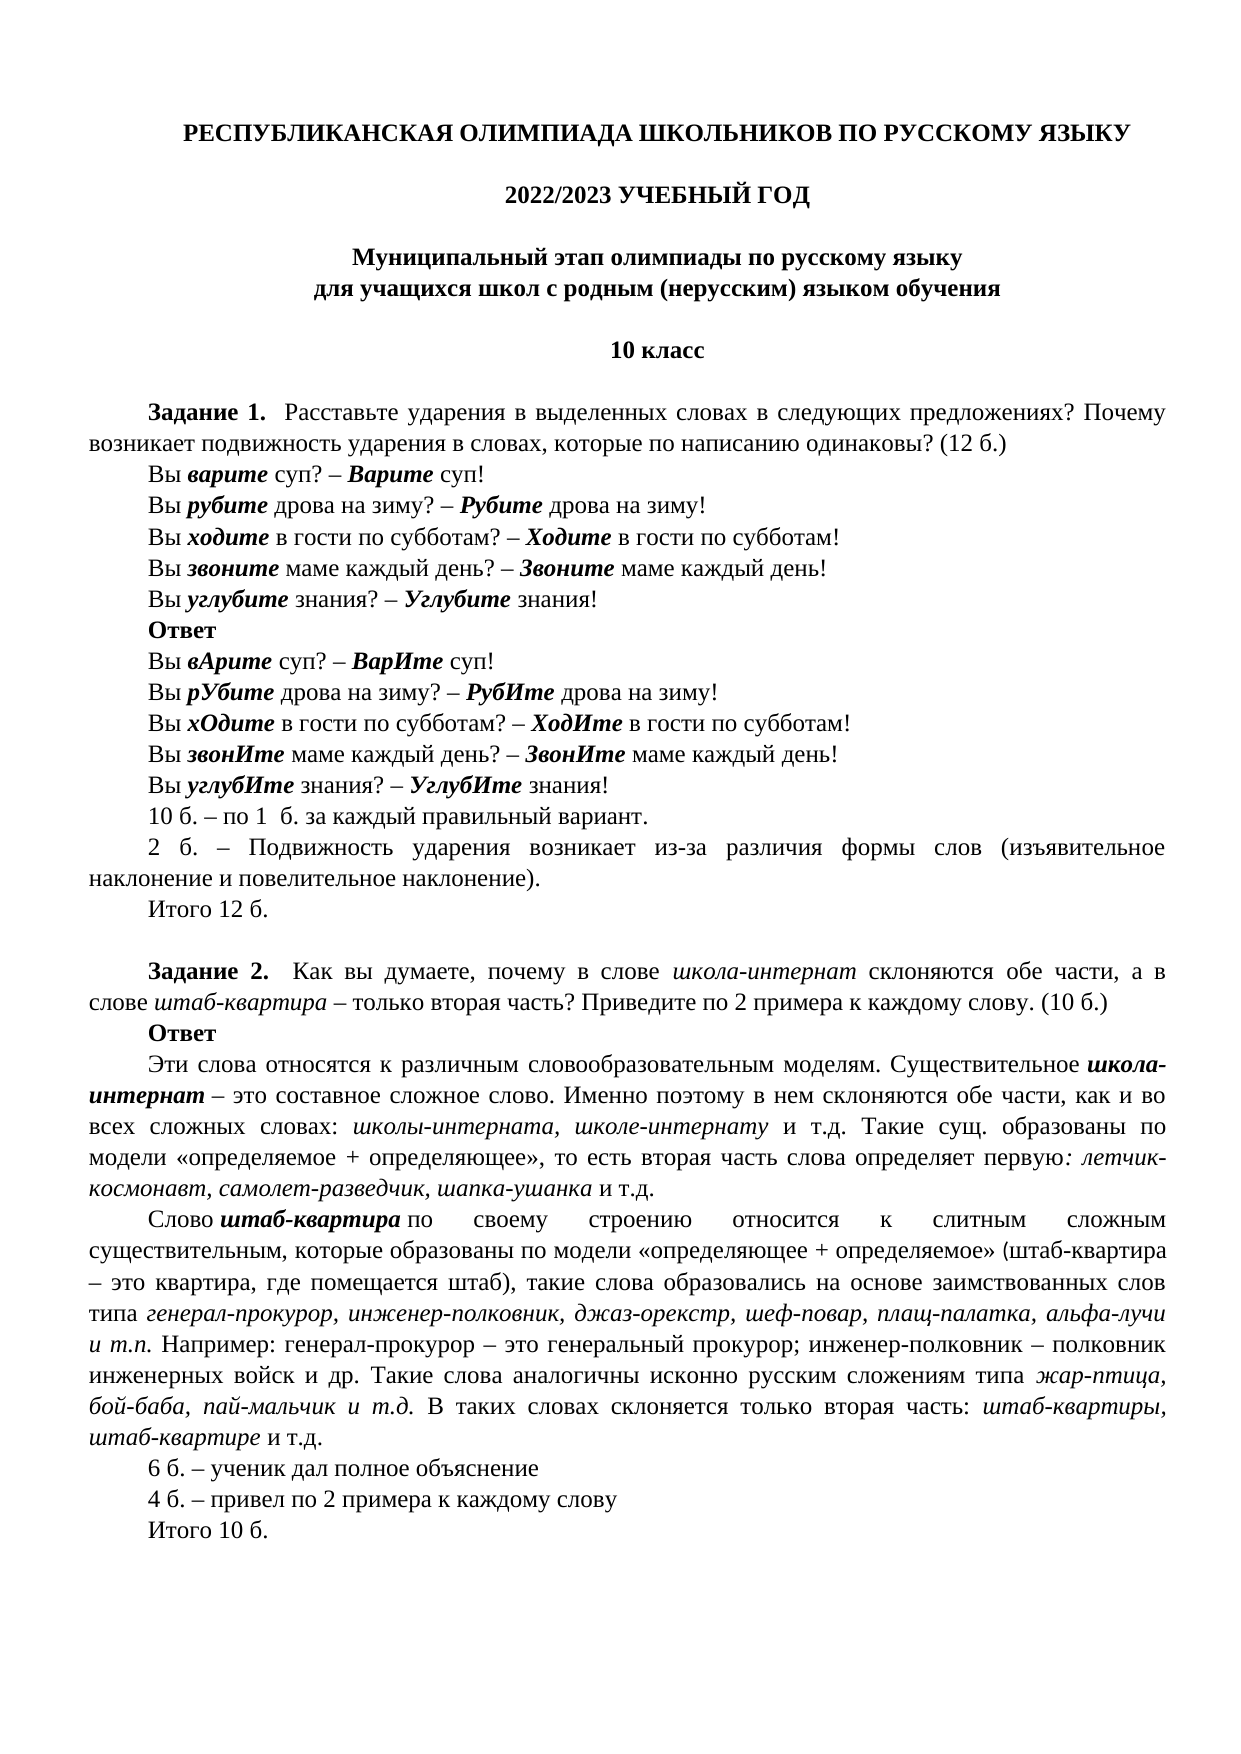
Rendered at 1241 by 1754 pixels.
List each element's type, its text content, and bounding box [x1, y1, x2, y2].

text Вы рубите дрова на зиму? – Рубите дрова на зиму! [89, 491, 1167, 519]
text для учащихся школ с родным (нерусским) языком обучения [89, 273, 1167, 302]
text Вы углубите знания? – Углубите знания! [89, 584, 1167, 612]
text Итого 10 б. [89, 1515, 1167, 1544]
text Вы углубИте знания? – УглубИте знания! [89, 770, 1167, 799]
text Ответ [89, 1018, 1167, 1047]
text Слово штаб-квартира по своему строению относится к слитным сложным существительным, которые образованы по модели «определяющее + определяемое» (штаб-квартира – это квартира, где помещается штаб), такие слова образовались на основе заимствованных слов типа генерал-прокурор, инженер-полковник, джаз-орекстр, шеф-повар, плащ-палатка, альфа-лучи и т.п. Например: генерал-прокурор – это генеральный прокурор; инженер-полковник – полковник инженерных войск и др. Такие слова аналогичны исконно русским сложениям типа жар-птица, бой-баба, пай-мальчик и т.д. В таких словах склоняется только вторая часть: штаб-квартиры, штаб-квартире и т.д. [89, 1204, 1167, 1451]
text Задание 1. Расставьте ударения в выделенных словах в следующих предложениях? Почему возникает подвижность ударения в словах, которые по написанию одинаковы? (12 б.) [89, 397, 1167, 457]
text 4 б. – привел по 2 примера к каждому слову [89, 1484, 1167, 1513]
text Итого 12 б. [89, 894, 1167, 923]
text 2 б. – Подвижность ударения возникает из-за различия формы слов (изъявительное наклонение и повелительное наклонение). [89, 832, 1167, 892]
text Эти слова относятся к различным словообразовательным моделям. Существительное школа-интернат – это составное сложное слово. Именно поэтому в нем склоняются обе части, как и во всех сложных словах: школы-интерната, школе-интернату и т.д. Такие сущ. образованы по модели «определяемое + определяющее», то есть вторая часть слова определяет первую: летчик-космонавт, самолет-разведчик, шапка-ушанка и т.д. [89, 1049, 1167, 1202]
text Вы варите суп? – Варите суп! [89, 459, 1167, 488]
text 10 б. – по 1 б. за каждый правильный вариант. [89, 801, 1167, 830]
text 6 б. – ученик дал полное объяснение [89, 1453, 1167, 1482]
text 2022/2023 УЧЕБНЫЙ ГОД [89, 180, 1167, 209]
text 10 класс [89, 335, 1167, 364]
text РЕСПУБЛИКАНСКАЯ ОЛИМПИАДА ШКОЛЬНИКОВ ПО РУССКОМУ ЯЗЫКУ [89, 118, 1167, 147]
text Вы звоните маме каждый день? – Звоните маме каждый день! [89, 553, 1167, 581]
text Ответ [89, 615, 1167, 643]
text Муниципальный этап олимпиады по русскому языку [89, 242, 1167, 271]
text Задание 2. Как вы думаете, почему в слове школа-интернат склоняются обе части, а в слове штаб-квартира – только вторая часть? Приведите по 2 примера к каждому слову. (10 б.) [89, 956, 1167, 1016]
text Вы ходите в гости по субботам? – Ходите в гости по субботам! [89, 522, 1167, 550]
text Вы рУбите дрова на зиму? – РубИте дрова на зиму! [89, 677, 1167, 706]
text Вы хОдите в гости по субботам? – ХодИте в гости по субботам! [89, 708, 1167, 737]
text Вы звонИте маме каждый день? – ЗвонИте маме каждый день! [89, 739, 1167, 768]
text Вы вАрите суп? – ВарИте суп! [89, 646, 1167, 674]
